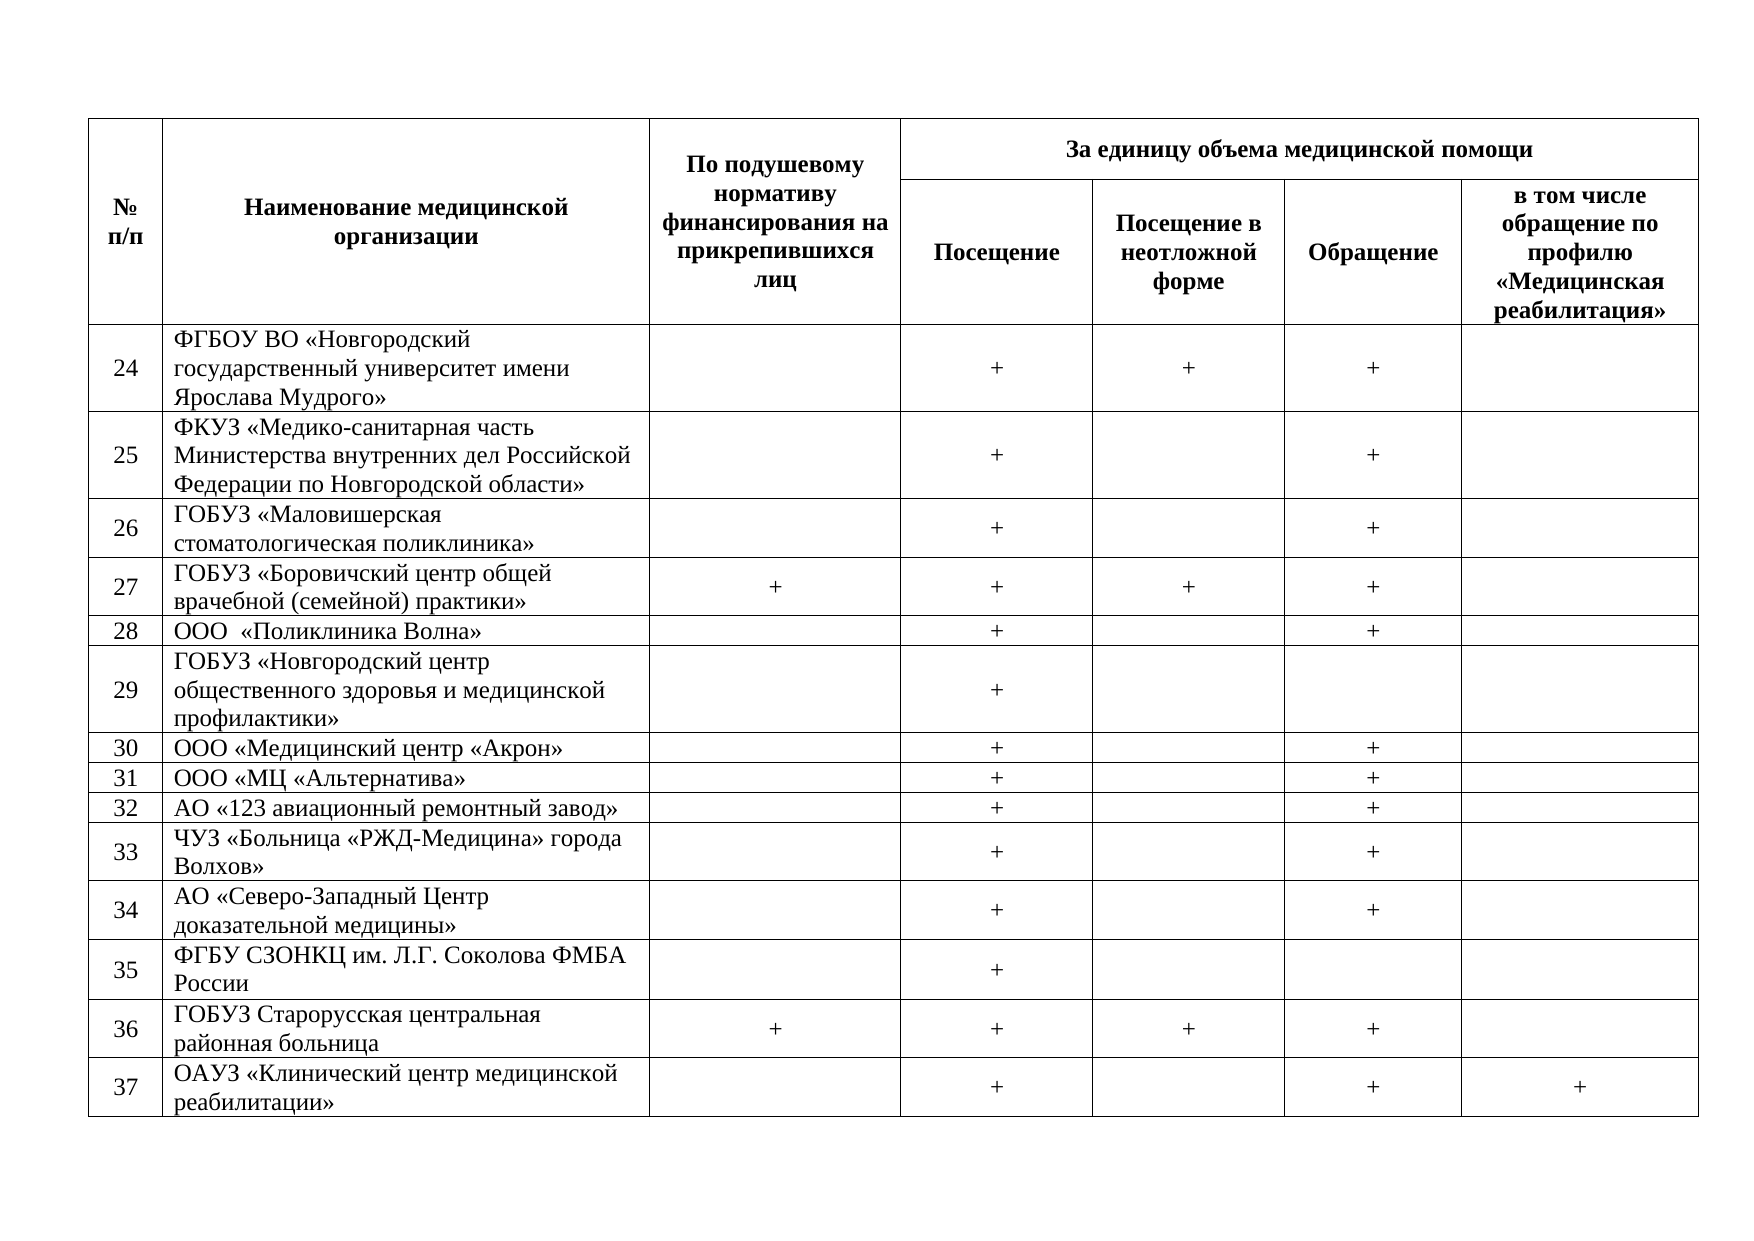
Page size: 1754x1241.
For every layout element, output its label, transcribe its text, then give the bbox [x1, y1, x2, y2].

table_cell [1093, 793, 1284, 822]
table_cell [650, 881, 900, 939]
table_cell [1462, 881, 1698, 939]
table_cell [1462, 823, 1698, 880]
table_cell + [650, 1000, 900, 1057]
table_cell + [1285, 558, 1461, 615]
table_cell [650, 499, 900, 557]
table_cell ЧУЗ «Больница «РЖД-Медицина» города Волхов» [163, 823, 649, 880]
table_cell [1093, 823, 1284, 880]
table_cell 30 [89, 733, 162, 762]
table_cell ГОБУЗ «Боровичский центр общей врачебной (семейной) практики» [163, 558, 649, 615]
table_cell [1462, 1000, 1698, 1057]
table_cell [1462, 793, 1698, 822]
table_cell [1093, 881, 1284, 939]
table_cell + [901, 499, 1092, 557]
table_cell [1462, 325, 1698, 411]
table_cell [1462, 940, 1698, 998]
table_cell [650, 763, 900, 792]
table_cell 36 [89, 1000, 162, 1057]
table_cell + [1285, 881, 1461, 939]
table_cell + [901, 558, 1092, 615]
table_cell 27 [89, 558, 162, 615]
table_cell [1093, 1058, 1284, 1116]
table_cell Посещение [901, 180, 1092, 323]
table_cell [1093, 763, 1284, 792]
table_header № п/п [89, 119, 162, 323]
table_cell Обращение [1285, 180, 1461, 323]
table_cell + [1093, 558, 1284, 615]
table_cell + [901, 616, 1092, 645]
table_cell 37 [89, 1058, 162, 1116]
table_cell ФКУЗ «Медико-санитарная часть Министерства внутренних дел Российской Федерации по Новгородской области» [163, 412, 649, 498]
table_cell [1285, 940, 1461, 998]
table_cell + [901, 881, 1092, 939]
table_cell 25 [89, 412, 162, 498]
table_cell Посещение в неотложной форме [1093, 180, 1284, 323]
table_cell + [901, 823, 1092, 880]
table_cell + [1285, 499, 1461, 557]
table_cell [650, 616, 900, 645]
table_cell [1462, 412, 1698, 498]
table_cell [1462, 763, 1698, 792]
table_cell 29 [89, 646, 162, 732]
table_cell ООО «МЦ «Альтернатива» [163, 763, 649, 792]
table_cell [650, 1058, 900, 1116]
table_cell [1462, 616, 1698, 645]
table_cell [650, 646, 900, 732]
table_cell [650, 733, 900, 762]
table_cell [650, 940, 900, 998]
table_cell 32 [89, 793, 162, 822]
table_cell [1462, 646, 1698, 732]
table_cell + [1285, 733, 1461, 762]
table_cell 31 [89, 763, 162, 792]
table_cell ООО «Медицинский центр «Акрон» [163, 733, 649, 762]
table_cell [650, 823, 900, 880]
table_cell + [901, 646, 1092, 732]
table_cell + [1285, 1058, 1461, 1116]
table_cell [650, 793, 900, 822]
table_cell + [1093, 325, 1284, 411]
table_cell 24 [89, 325, 162, 411]
table_cell + [1285, 616, 1461, 645]
table_cell + [1285, 793, 1461, 822]
table_cell + [1285, 412, 1461, 498]
table_cell [1093, 499, 1284, 557]
table_cell [1462, 558, 1698, 615]
table_cell АО «123 авиационный ремонтный завод» [163, 793, 649, 822]
table_cell + [1285, 325, 1461, 411]
table_cell + [1093, 1000, 1284, 1057]
table_cell + [650, 558, 900, 615]
table_cell + [1462, 1058, 1698, 1116]
table_cell + [901, 325, 1092, 411]
table_cell [1093, 733, 1284, 762]
table_cell [1285, 646, 1461, 732]
table_header За единицу объема медицинской помощи [901, 119, 1698, 179]
table_cell + [901, 940, 1092, 998]
table_cell 26 [89, 499, 162, 557]
table_cell + [901, 1000, 1092, 1057]
table_cell [1462, 733, 1698, 762]
table_header По подушевому нормативу финансирования на прикрепившихся лиц [650, 119, 900, 323]
table_cell ГОБУЗ «Новгородский центр общественного здоровья и медицинской профилактики» [163, 646, 649, 732]
table_cell ГОБУЗ Старорусская центральная районная больница [163, 1000, 649, 1057]
table_cell 34 [89, 881, 162, 939]
table_cell в том числе обращение по профилю «Медицинская реабилитация» [1462, 180, 1698, 323]
table_cell [650, 325, 900, 411]
table_cell ОАУЗ «Клинический центр медицинской реабилитации» [163, 1058, 649, 1116]
table_cell + [901, 1058, 1092, 1116]
table_cell + [1285, 1000, 1461, 1057]
table_cell + [1285, 763, 1461, 792]
table_cell 28 [89, 616, 162, 645]
table_cell АО «Северо-Западный Центр доказательной медицины» [163, 881, 649, 939]
table_cell + [901, 793, 1092, 822]
table_cell [1093, 616, 1284, 645]
table_cell 35 [89, 940, 162, 998]
table_header Наименование медицинской организации [163, 119, 649, 323]
table_cell [1462, 499, 1698, 557]
table_cell + [901, 763, 1092, 792]
table_cell + [901, 733, 1092, 762]
table_cell ФГБОУ ВО «Новгородский государственный университет имени Ярослава Мудрого» [163, 325, 649, 411]
table_cell + [901, 412, 1092, 498]
table_cell + [1285, 823, 1461, 880]
table_cell [1093, 646, 1284, 732]
table_cell ГОБУЗ «Маловишерская стоматологическая поликлиника» [163, 499, 649, 557]
table_cell ООО «Поликлиника Волна» [163, 616, 649, 645]
table_cell [1093, 940, 1284, 998]
table_cell [1093, 412, 1284, 498]
table_cell ФГБУ СЗОНКЦ им. Л.Г. Соколова ФМБА России [163, 940, 649, 998]
table_cell 33 [89, 823, 162, 880]
table_cell [650, 412, 900, 498]
